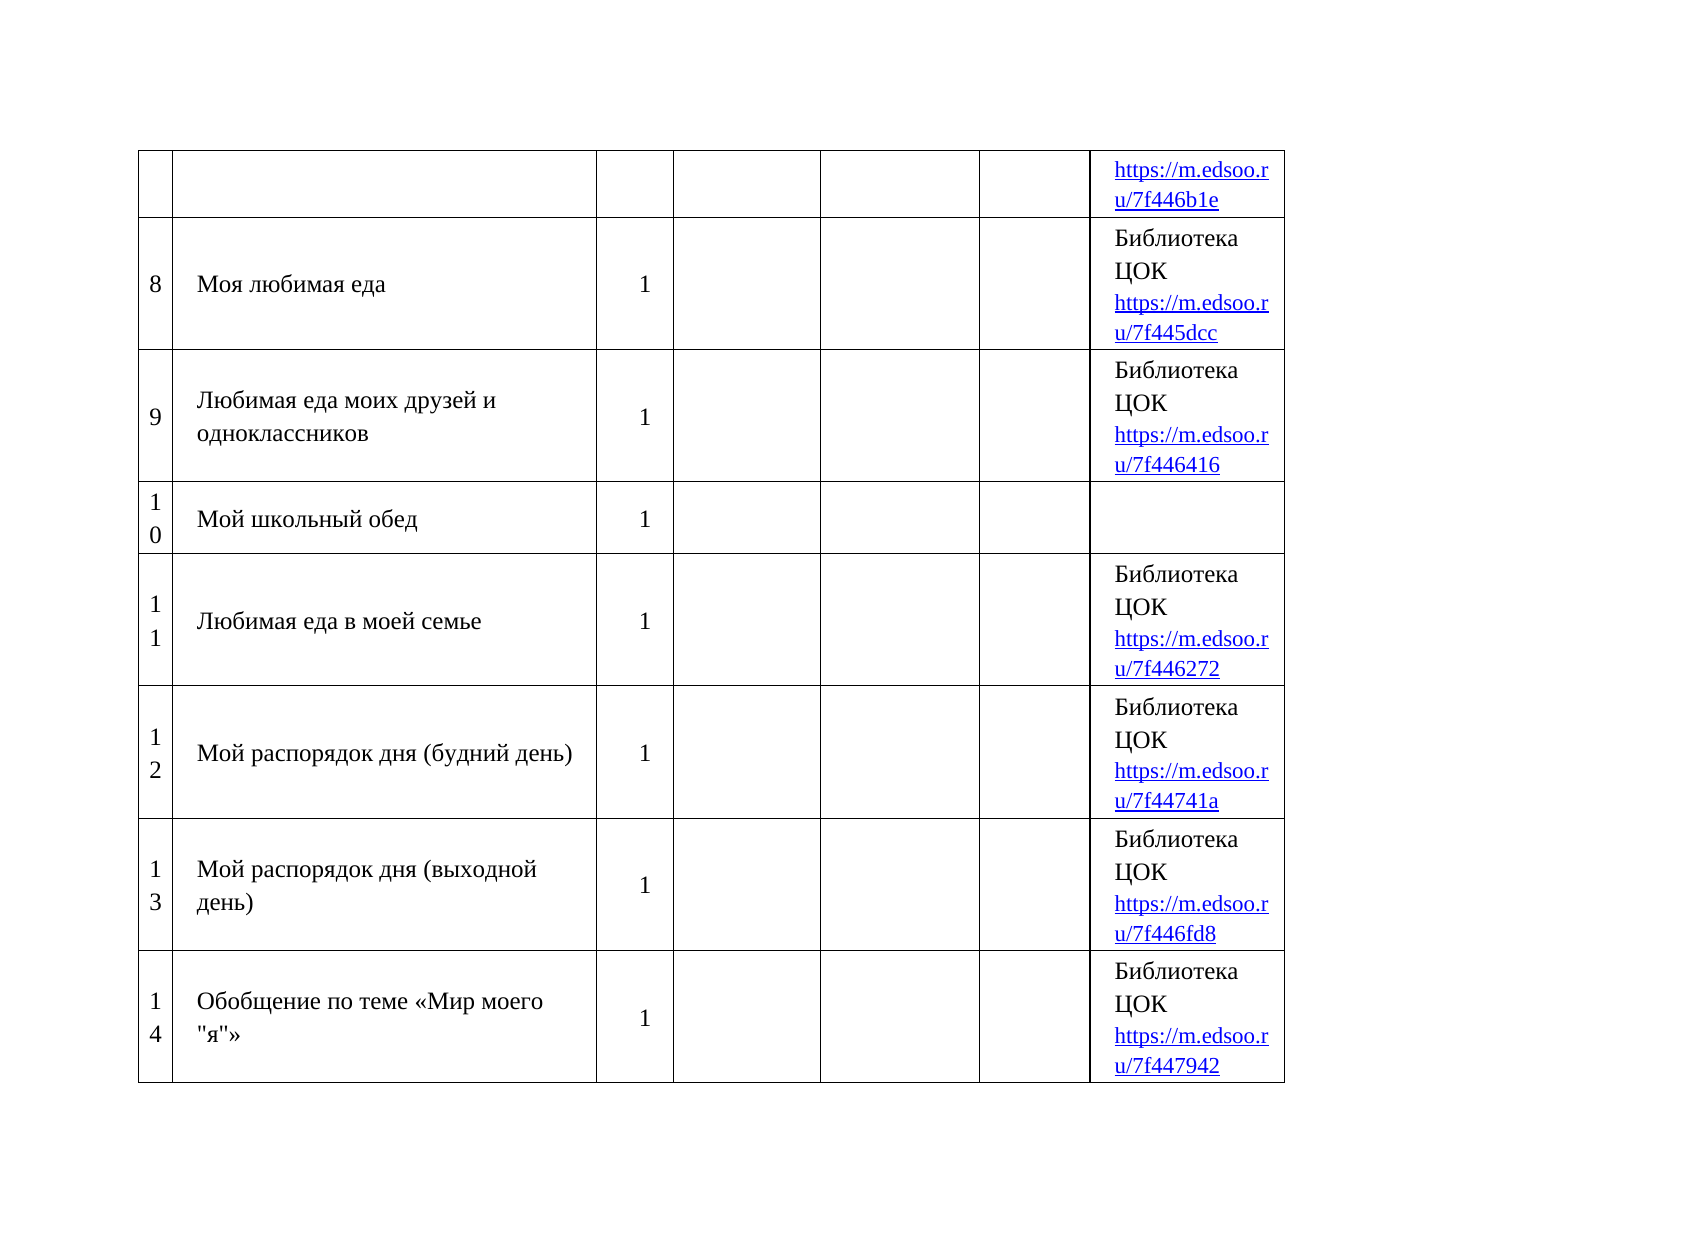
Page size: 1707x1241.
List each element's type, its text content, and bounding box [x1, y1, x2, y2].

table_cell 1 [597, 482, 673, 553]
table_cell 1 [597, 350, 673, 481]
table_cell Моя любимая еда [173, 218, 596, 349]
table_cell 14 [139, 951, 172, 1082]
table_cell 9 [139, 350, 172, 481]
table_cell 1 [597, 819, 673, 950]
table_cell Обобщение по теме «Мир моего "я"» [173, 951, 596, 1082]
table_cell [980, 482, 1089, 553]
table_cell Библиотека ЦОК https://m.edsoo.ru/7f44741a [1091, 686, 1284, 818]
table_cell [821, 218, 979, 349]
table_cell [821, 819, 979, 950]
table_cell [980, 350, 1089, 481]
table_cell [1091, 951, 1284, 1082]
table_cell 11 [139, 554, 172, 685]
table_cell Библиотека ЦОК https://m.edsoo.ru/7f446272 [1091, 554, 1284, 685]
table_cell [674, 819, 820, 950]
table_cell [821, 554, 979, 685]
table_cell [980, 686, 1089, 818]
table_cell [674, 554, 820, 685]
table_cell 8 [139, 218, 172, 349]
table_cell Мой школьный обед [173, 482, 596, 553]
table_cell 1 [597, 951, 673, 1082]
table_cell [674, 686, 820, 818]
table_cell 12 [139, 686, 172, 818]
table_cell 1 [597, 554, 673, 685]
table_cell Мой распорядок дня (будний день) [173, 686, 596, 818]
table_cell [173, 151, 596, 217]
table_cell [674, 482, 820, 553]
table_cell [980, 218, 1089, 349]
table_cell Библиотека ЦОК https://m.edsoo.ru/7f446416 [1091, 350, 1284, 481]
table_cell [674, 218, 820, 349]
table_cell Любимая еда в моей семье [173, 554, 596, 685]
table_cell [674, 350, 820, 481]
table_cell 10 [139, 482, 172, 553]
table_cell [821, 482, 979, 553]
table_cell [821, 951, 979, 1082]
table_cell Библиотека ЦОК https://m.edsoo.ru/7f445dcc [1091, 218, 1284, 349]
table_cell Библиотека ЦОК https://m.edsoo.ru/7f446fd8 [1091, 819, 1284, 950]
table_cell 13 [139, 819, 172, 950]
table_cell [980, 951, 1089, 1082]
table_cell Мой распорядок дня (выходной день) [173, 819, 596, 950]
table_cell [980, 554, 1089, 685]
table_cell 1 [597, 218, 673, 349]
table_cell 1 [597, 151, 673, 217]
table_cell [980, 819, 1089, 950]
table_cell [1091, 151, 1284, 217]
table_cell [1091, 482, 1284, 553]
table_cell [674, 151, 820, 217]
table_cell Любимая еда моих друзей и одноклассников [173, 350, 596, 481]
table_cell [674, 951, 820, 1082]
table_cell [980, 151, 1089, 217]
table_cell [821, 686, 979, 818]
table_cell 1 [597, 686, 673, 818]
table_cell [821, 151, 979, 217]
table_cell [821, 350, 979, 481]
table_cell 7 [139, 151, 172, 217]
